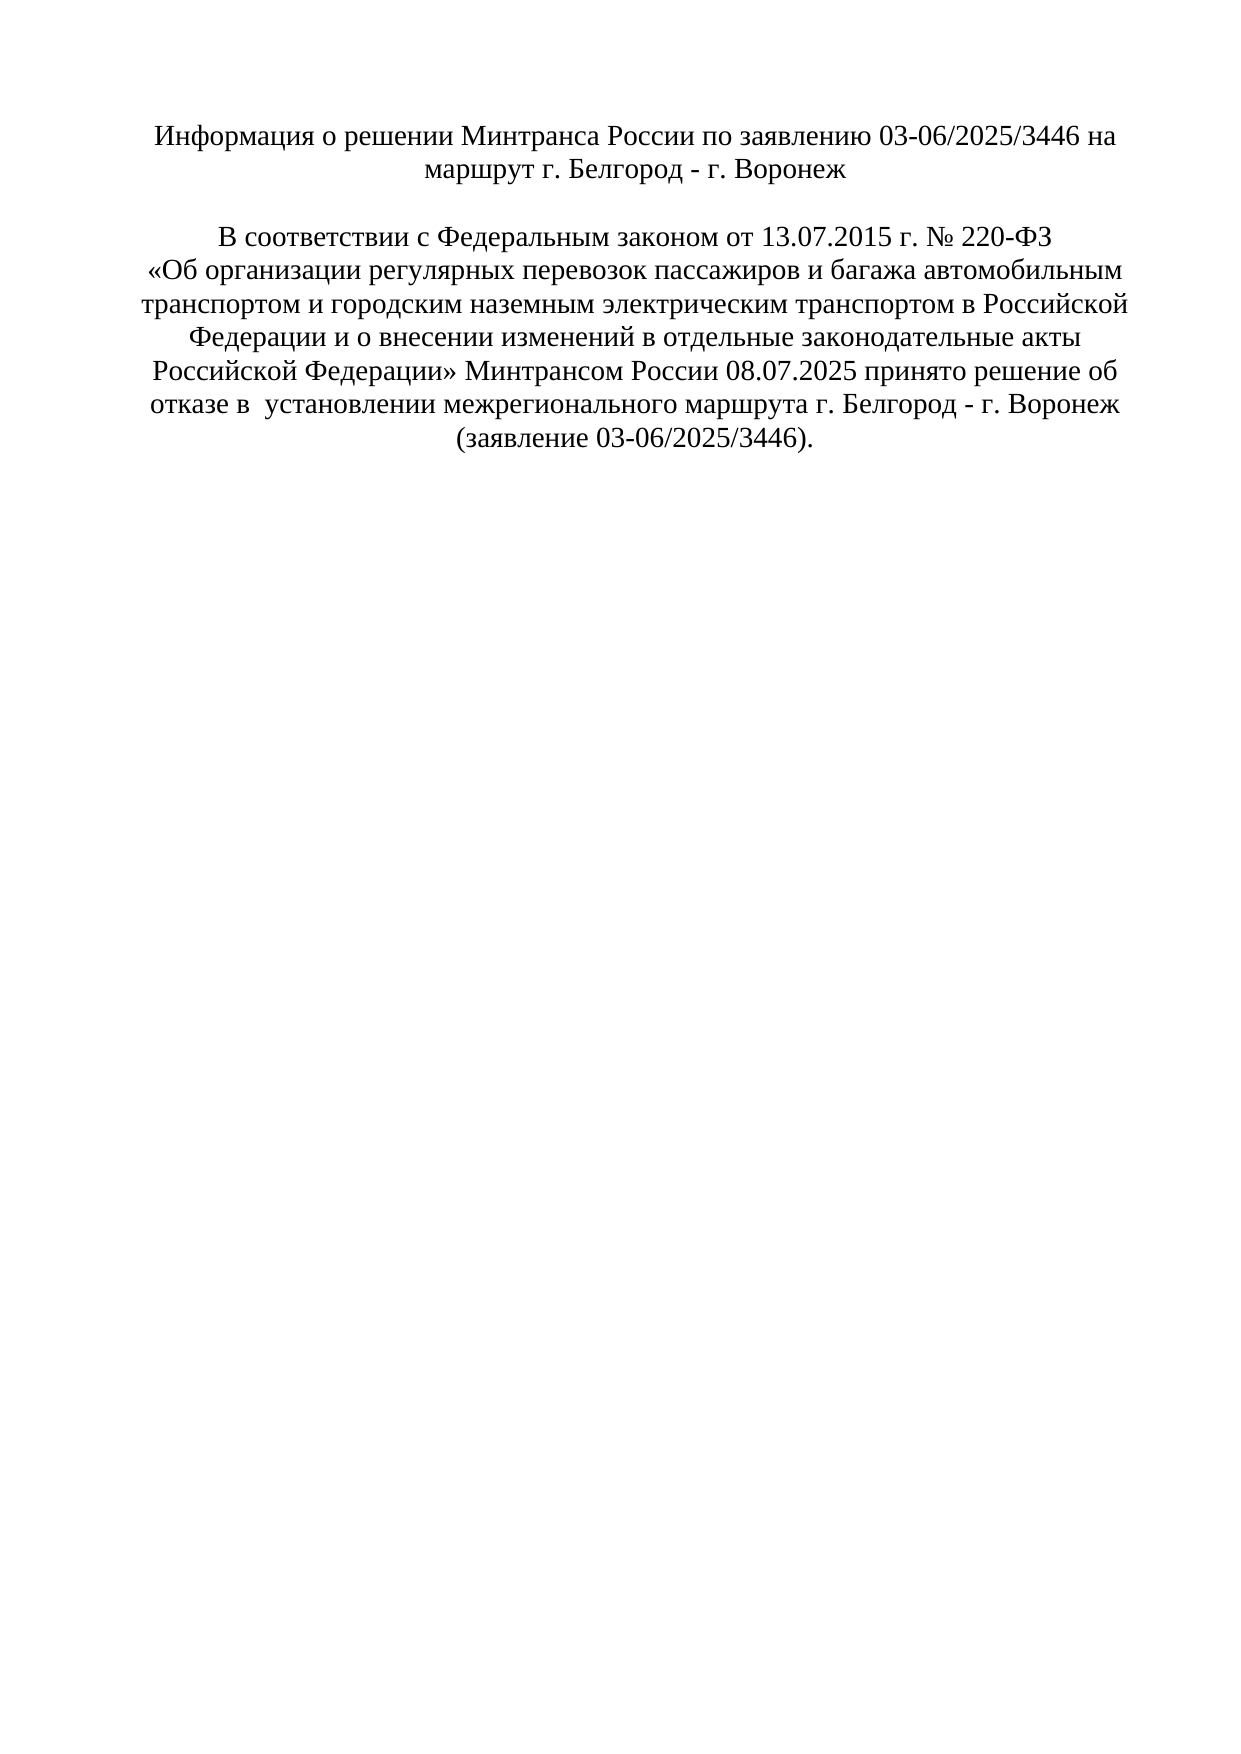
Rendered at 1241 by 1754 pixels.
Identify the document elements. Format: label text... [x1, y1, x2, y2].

text Информация о решении Минтранса России по заявлению 03-06/2025/3446 на маршрут г. Белгород - г. Воронеж [118, 118, 1152, 185]
text В соответствии с Федеральным законом от 13.07.2015 г. № 220-ФЗ «Об организации регулярных перевозок пассажиров и багажа автомобильным транспортом и городским наземным электрическим транспортом в Российской Федерации и о внесении изменений в отдельные законодательные акты Российской Федерации» Минтрансом России 08.07.2025 принято решение об отказе в установлении межрегионального маршрута г. Белгород - г. Воронеж (заявление 03-06/2025/3446). [118, 219, 1152, 453]
